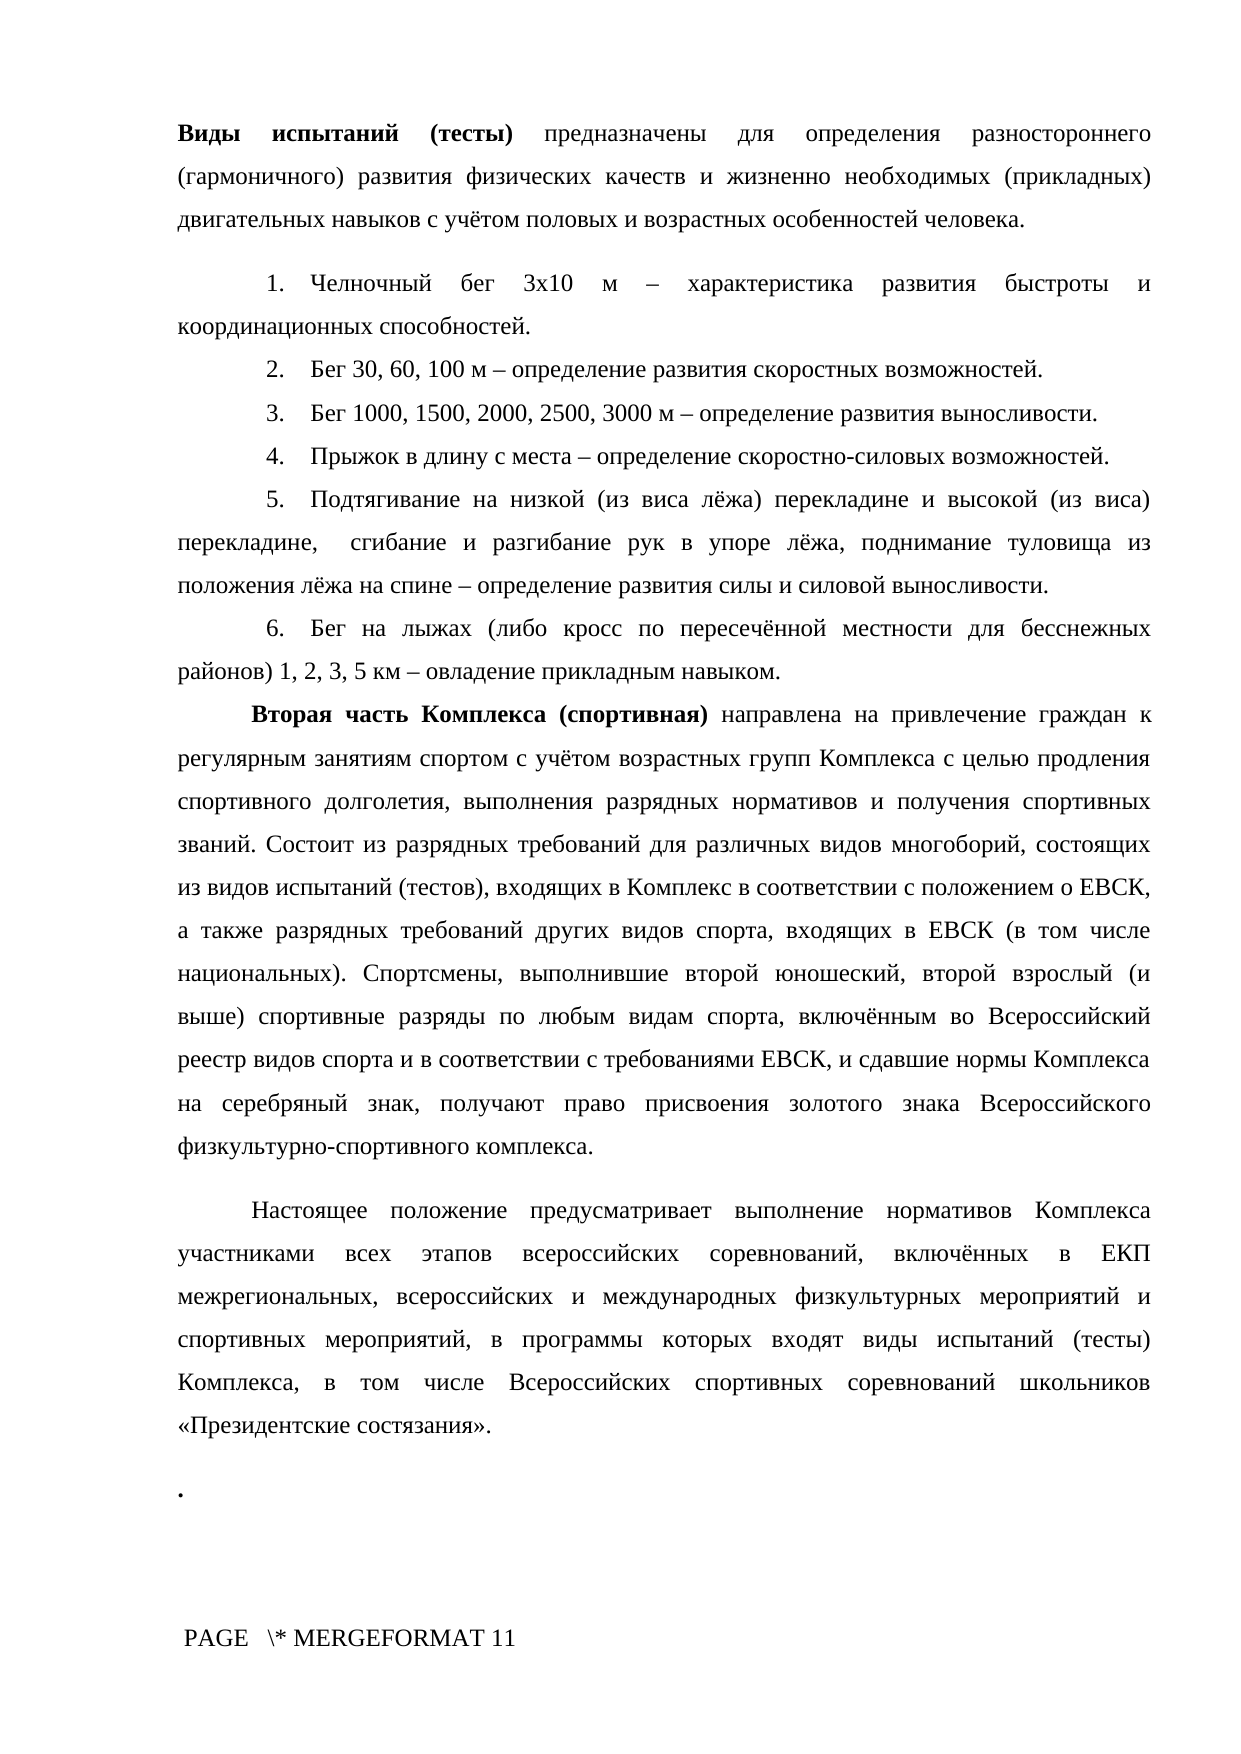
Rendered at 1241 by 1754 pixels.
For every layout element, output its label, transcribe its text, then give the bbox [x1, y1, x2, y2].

text Настоящее положение предусматривает выполнение нормативов Комплекса участниками всех этапов всероссийских соревнований, включённых в ЕКП межрегиональных, всероссийских и международных физкультурных мероприятий и спортивных мероприятий, в программы которых входят виды испытаний (тесты) Комплекса, в том числе Всероссийских спортивных соревнований школьников «Президентские состязания». [177, 1195, 1152, 1439]
list Прыжок в длину с места – определение скоростно-силовых возможностей. [177, 441, 1152, 469]
list Подтягивание на низкой (из виса лёжа) перекладине и высокой (из виса) перекладине, сгибание и разгибание рук в упоре лёжа, поднимание туловища из положения лёжа на спине – определение развития силы и силовой выносливости. [177, 484, 1152, 599]
text Вторая часть Комплекса (спортивная) направлена на привлечение граждан к регулярным занятиям спортом с учётом возрастных групп Комплекса с целью продления спортивного долголетия, выполнения разрядных нормативов и получения спортивных званий. Состоит из разрядных требований для различных видов многоборий, состоящих из видов испытаний (тестов), входящих в Комплекс в соответствии с положением о ЕВСК, а также разрядных требований других видов спорта, входящих в ЕВСК (в том числе национальных). Спортсмены, выполнившие второй юношеский, второй взрослый (и выше) спортивные разряды по любым видам спорта, включённым во Всероссийский реeстр видов спорта и в соответствии с требованиями ЕВСК, и сдавшие нормы Комплекса на серебряный знак, получают право присвоения золотого знака Всероссийского физкультурно-спортивного комплекса. [177, 699, 1152, 1159]
list Челночный бег 3х10 м – характеристика развития быстроты и координационных способностей. [177, 268, 1152, 340]
list Бег на лыжах (либо кросс по пересечённой местности для бесснежных районов) 1, 2, 3, 5 км – овладение прикладным навыком. [177, 613, 1152, 685]
text Виды испытаний (тесты) предназначены для определения разностороннего (гармоничного) развития физических качеств и жизненно необходимых (прикладных) двигательных навыков с учётом половых и возрастных особенностей человека. [177, 118, 1152, 233]
list Бег 1000, 1500, 2000, 2500, 3000 м – определение развития выносливости. [177, 398, 1152, 426]
list Бег 30, 60, 100 м – определение развития скоростных возможностей. [177, 354, 1152, 383]
text . [177, 1474, 1152, 1503]
